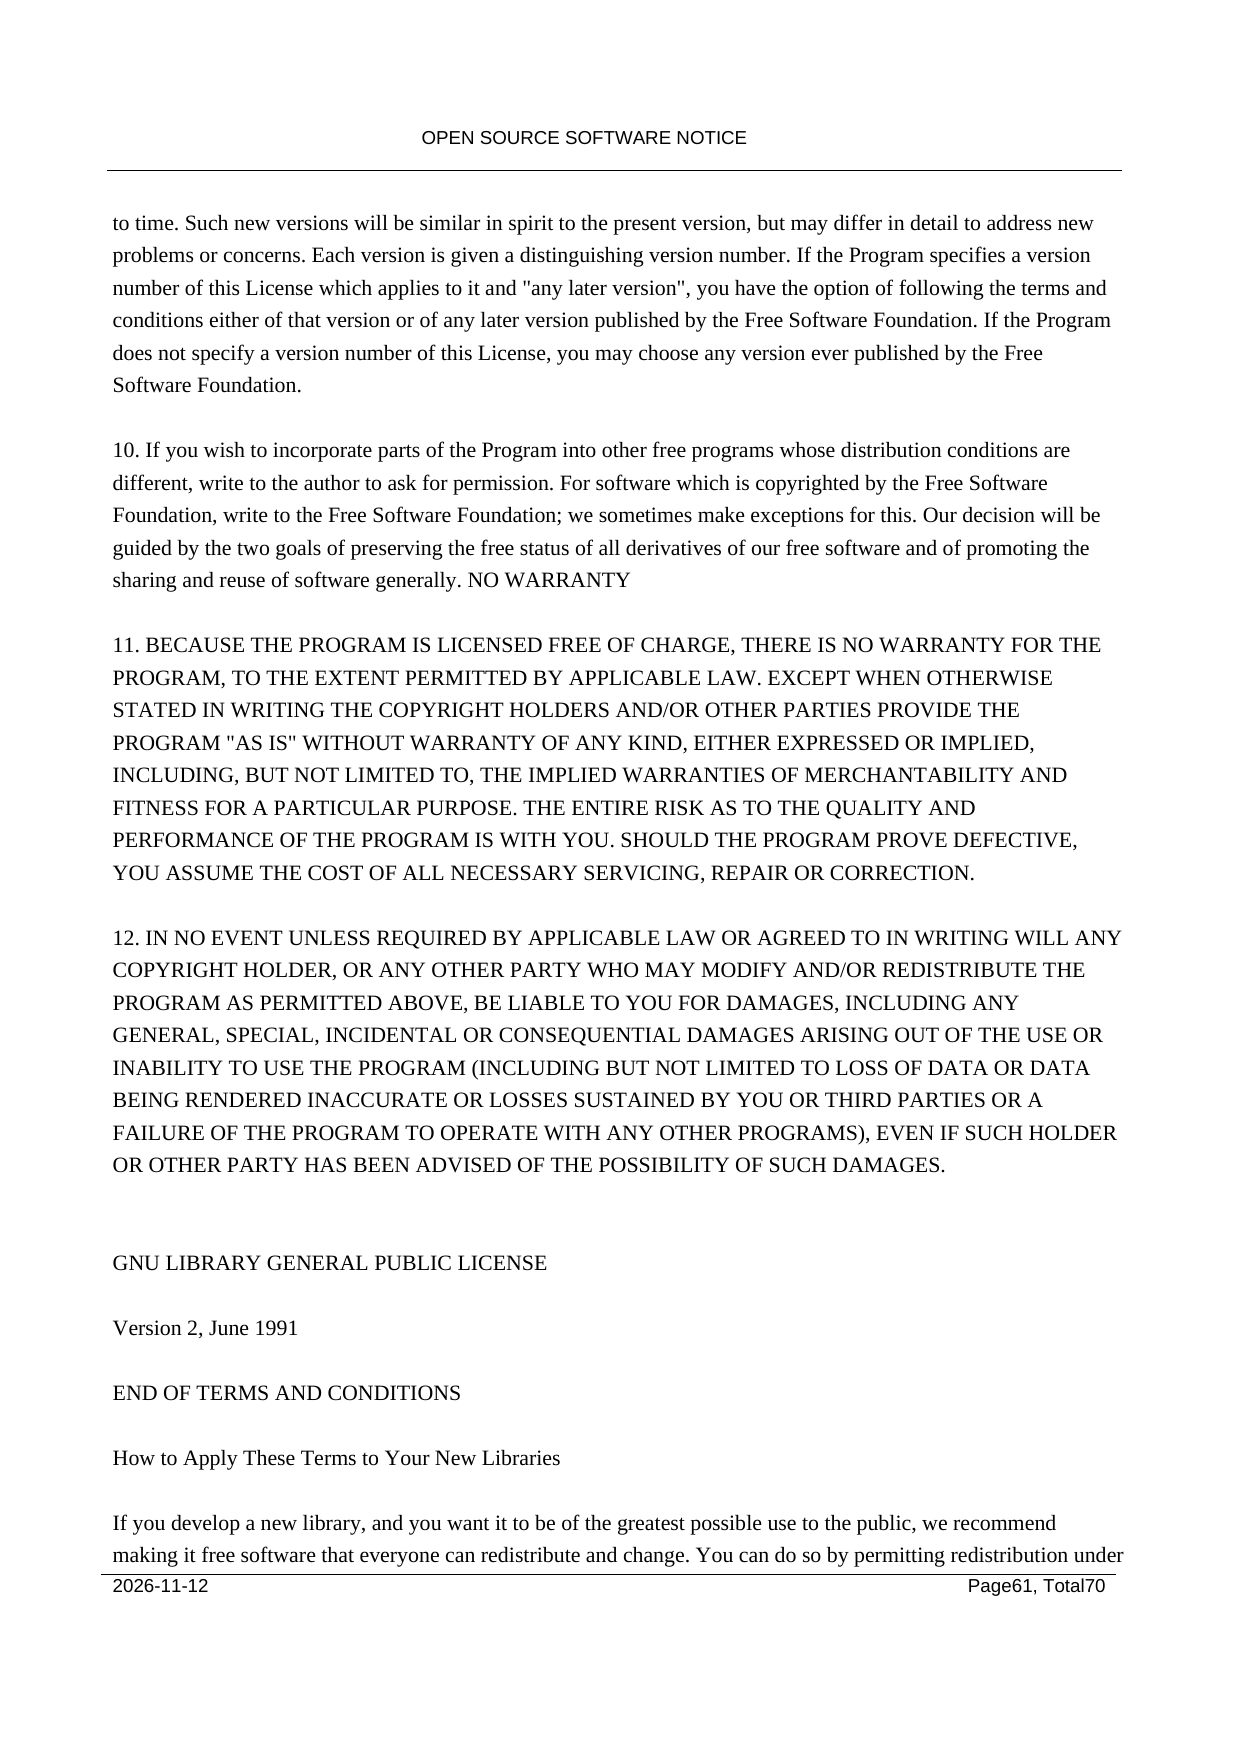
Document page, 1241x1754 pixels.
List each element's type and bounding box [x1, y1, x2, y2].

text [112, 206, 1128, 1571]
